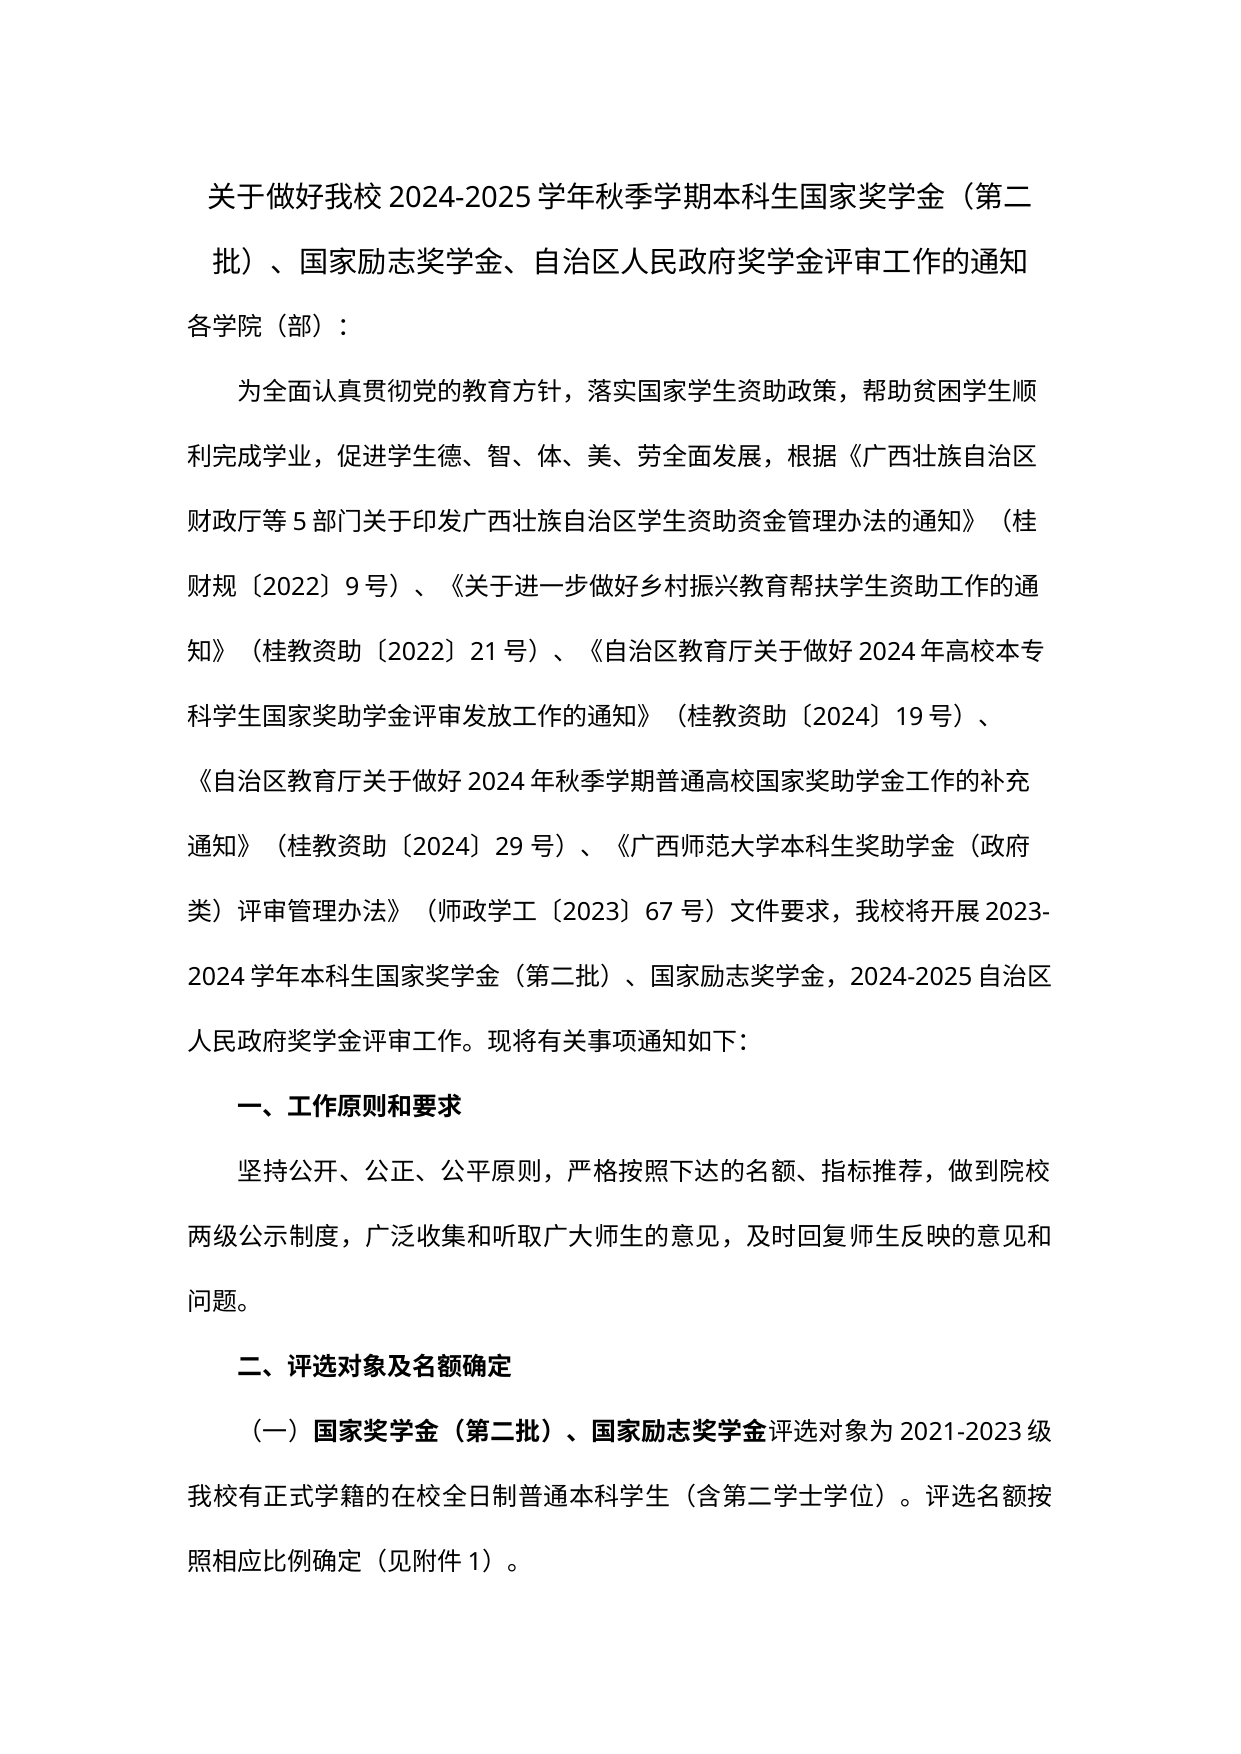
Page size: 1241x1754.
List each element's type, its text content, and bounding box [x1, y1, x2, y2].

text （一）国家奖学金（第二批）、国家励志奖学金评选对象为2021-2023级我校有正式学籍的在校全日制普通本科学生（含第二学士学位）。评选名额按照相应比例确定（见附件1）。 [187, 1397, 1053, 1592]
text 一、工作原则和要求 [187, 1072, 1053, 1137]
text 各学院（部）： [187, 292, 1053, 357]
text 关于做好我校2024-2025学年秋季学期本科生国家奖学金（第二批）、国家励志奖学金、自治区人民政府奖学金评审工作的通知 [187, 162, 1053, 292]
text 为全面认真贯彻党的教育方针，落实国家学生资助政策，帮助贫困学生顺利完成学业，促进学生德、智、体、美、劳全面发展，根据《广西壮族自治区财政厅等5部门关于印发广西壮族自治区学生资助资金管理办法的通知》（桂财规〔2022〕9号）、《关于进一步做好乡村振兴教育帮扶学生资助工作的通知》（桂教资助〔2022〕21号）、《自治区教育厅关于做好2024年高校本专科学生国家奖助学金评审发放工作的通知》（桂教资助〔2024〕19号）、《自治区教育厅关于做好2024年秋季学期普通高校国家奖助学金工作的补充通知》（桂教资助〔2024〕29 号）、《广西师范大学本科生奖助学金（政府类）评审管理办法》（师政学工〔2023〕67 号）文件要求，我校将开展2023-2024学年本科生国家奖学金（第二批）、国家励志奖学金，2024-2025自治区人民政府奖学金评审工作。现将有关事项通知如下： [187, 357, 1053, 1072]
list 评选对象及名额确定 [187, 1332, 1053, 1397]
text 坚持公开、公正、公平原则，严格按照下达的名额、指标推荐，做到院校两级公示制度，广泛收集和听取广大师生的意见，及时回复师生反映的意见和问题。 [187, 1137, 1053, 1332]
